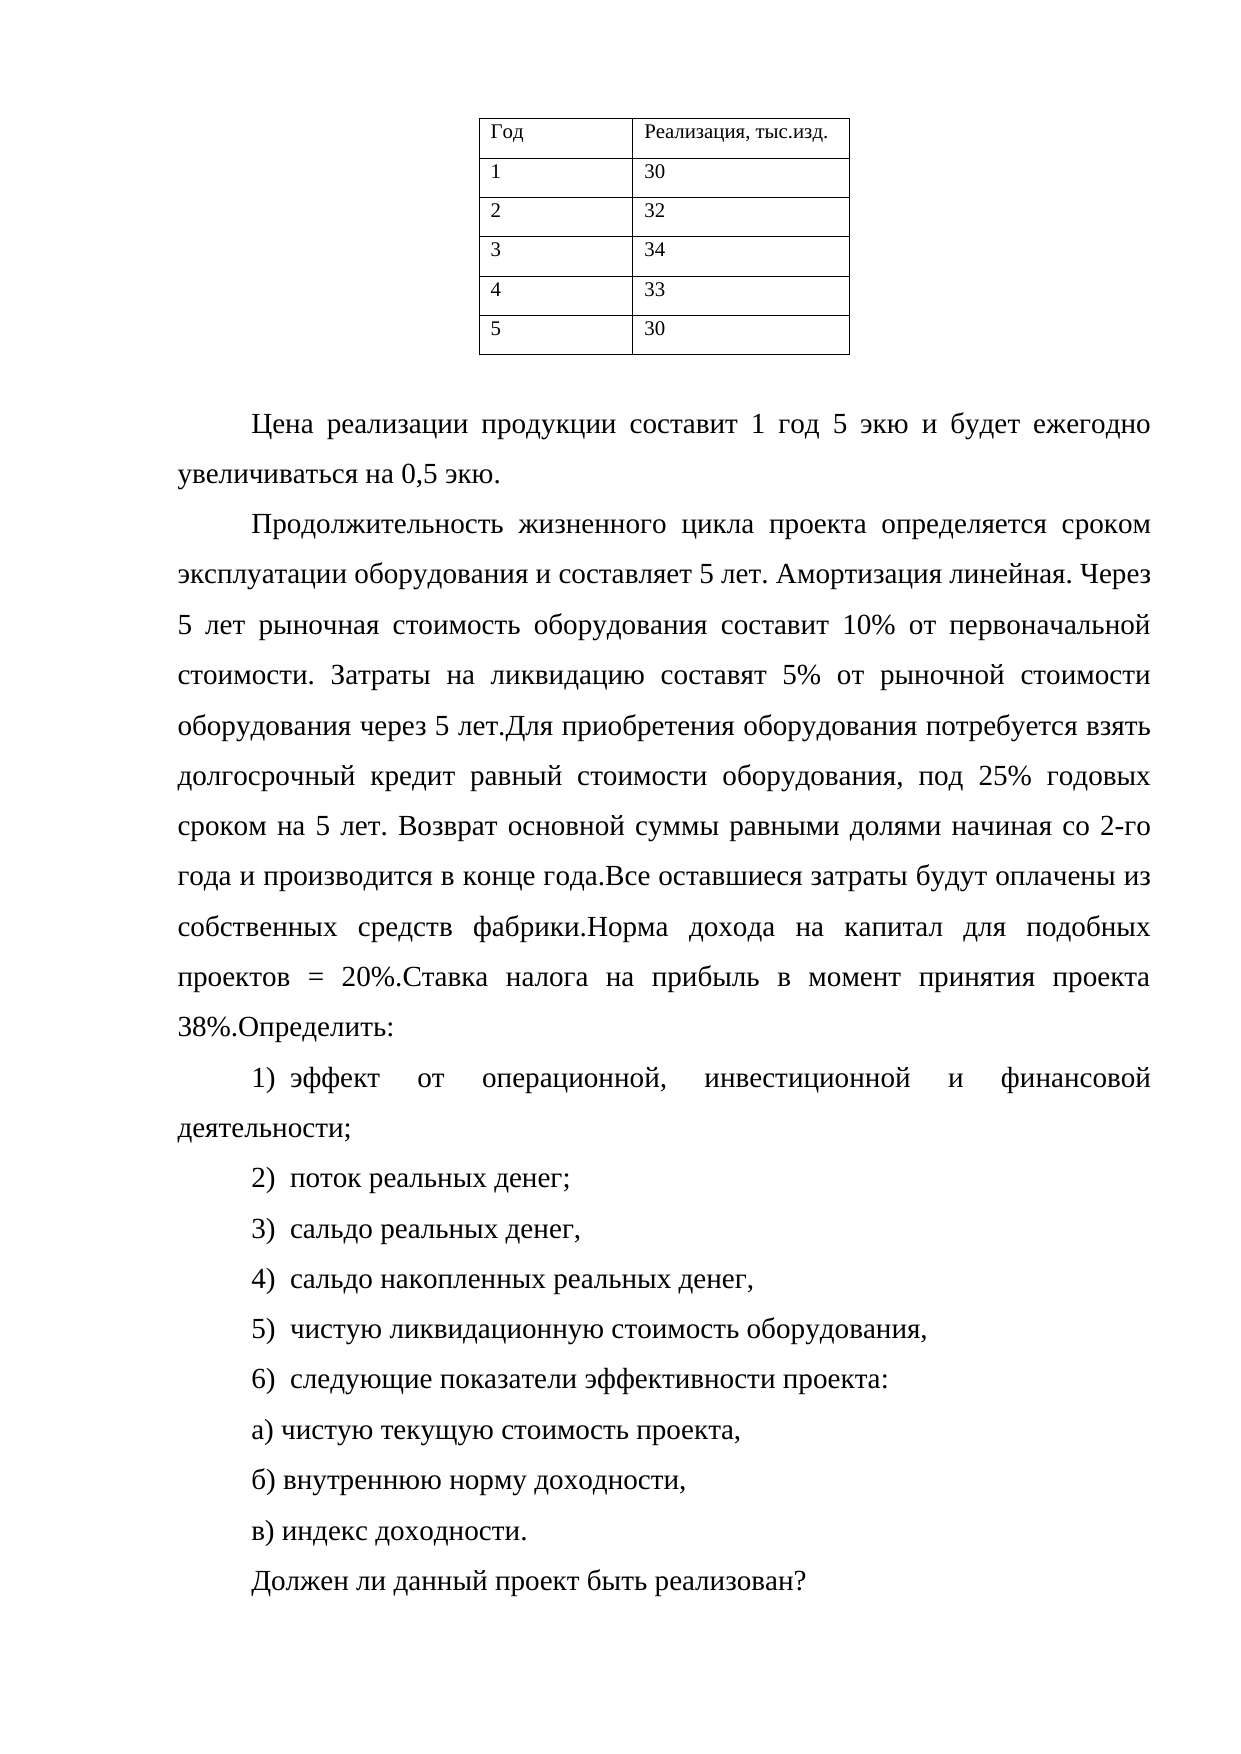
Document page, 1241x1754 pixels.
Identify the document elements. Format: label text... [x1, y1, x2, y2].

text в) индекс доходности. [177, 1513, 1152, 1546]
table_cell 34 [633, 237, 849, 276]
table_cell 3 [480, 237, 632, 276]
text б) внутреннюю норму доходности, [177, 1462, 1152, 1496]
table_header Реализация, тыс.изд. [633, 119, 849, 157]
table_cell 1 [480, 159, 632, 197]
list сальдо накопленных реальных денег, [177, 1261, 1152, 1294]
text Цена реализации продукции составит 1 год 5 экю и будет ежегодно увеличиваться на 0,5 экю. [177, 406, 1152, 489]
table_cell 32 [633, 198, 849, 236]
list чистую ликвидационную стоимость оборудования, [177, 1311, 1152, 1345]
list поток реальных денег; [177, 1160, 1152, 1194]
text Продолжительность жизненного цикла проекта определяется сроком эксплуатации оборудования и составляет 5 лет. Амортизация линейная. Через 5 лет рыночная стоимость оборудования составит 10% от первоначальной стоимости. Затраты на ликвидацию составят 5% от рыночной стоимости оборудования через 5 лет.Для приобретения оборудования потребуется взять долгосрочный кредит равный стоимости оборудования, под 25% годовых сроком на 5 лет. Возврат основной суммы равными долями начиная со 2-го года и производится в конце года.Все оставшиеся затраты будут оплачены из собственных средств фабрики.Норма дохода на капитал для подобных проектов = 20%.Ставка налога на прибыль в момент принятия проекта 38%.Определить: [177, 506, 1152, 1043]
list сальдо реальных денег, [177, 1211, 1152, 1244]
table_cell 30 [633, 159, 849, 197]
text Должен ли данный проект быть реализован? [177, 1563, 1152, 1596]
table_cell 30 [633, 316, 849, 354]
table_cell 4 [480, 277, 632, 315]
table_cell 33 [633, 277, 849, 315]
table_cell 2 [480, 198, 632, 236]
text а) чистую текущую стоимость проекта, [177, 1412, 1152, 1446]
table_cell 5 [480, 316, 632, 354]
list следующие показатели эффективности проекта: [177, 1362, 1152, 1395]
table_header Год [480, 119, 632, 157]
list эффект от операционной, инвестиционной и финансовой деятельности; [177, 1060, 1152, 1144]
